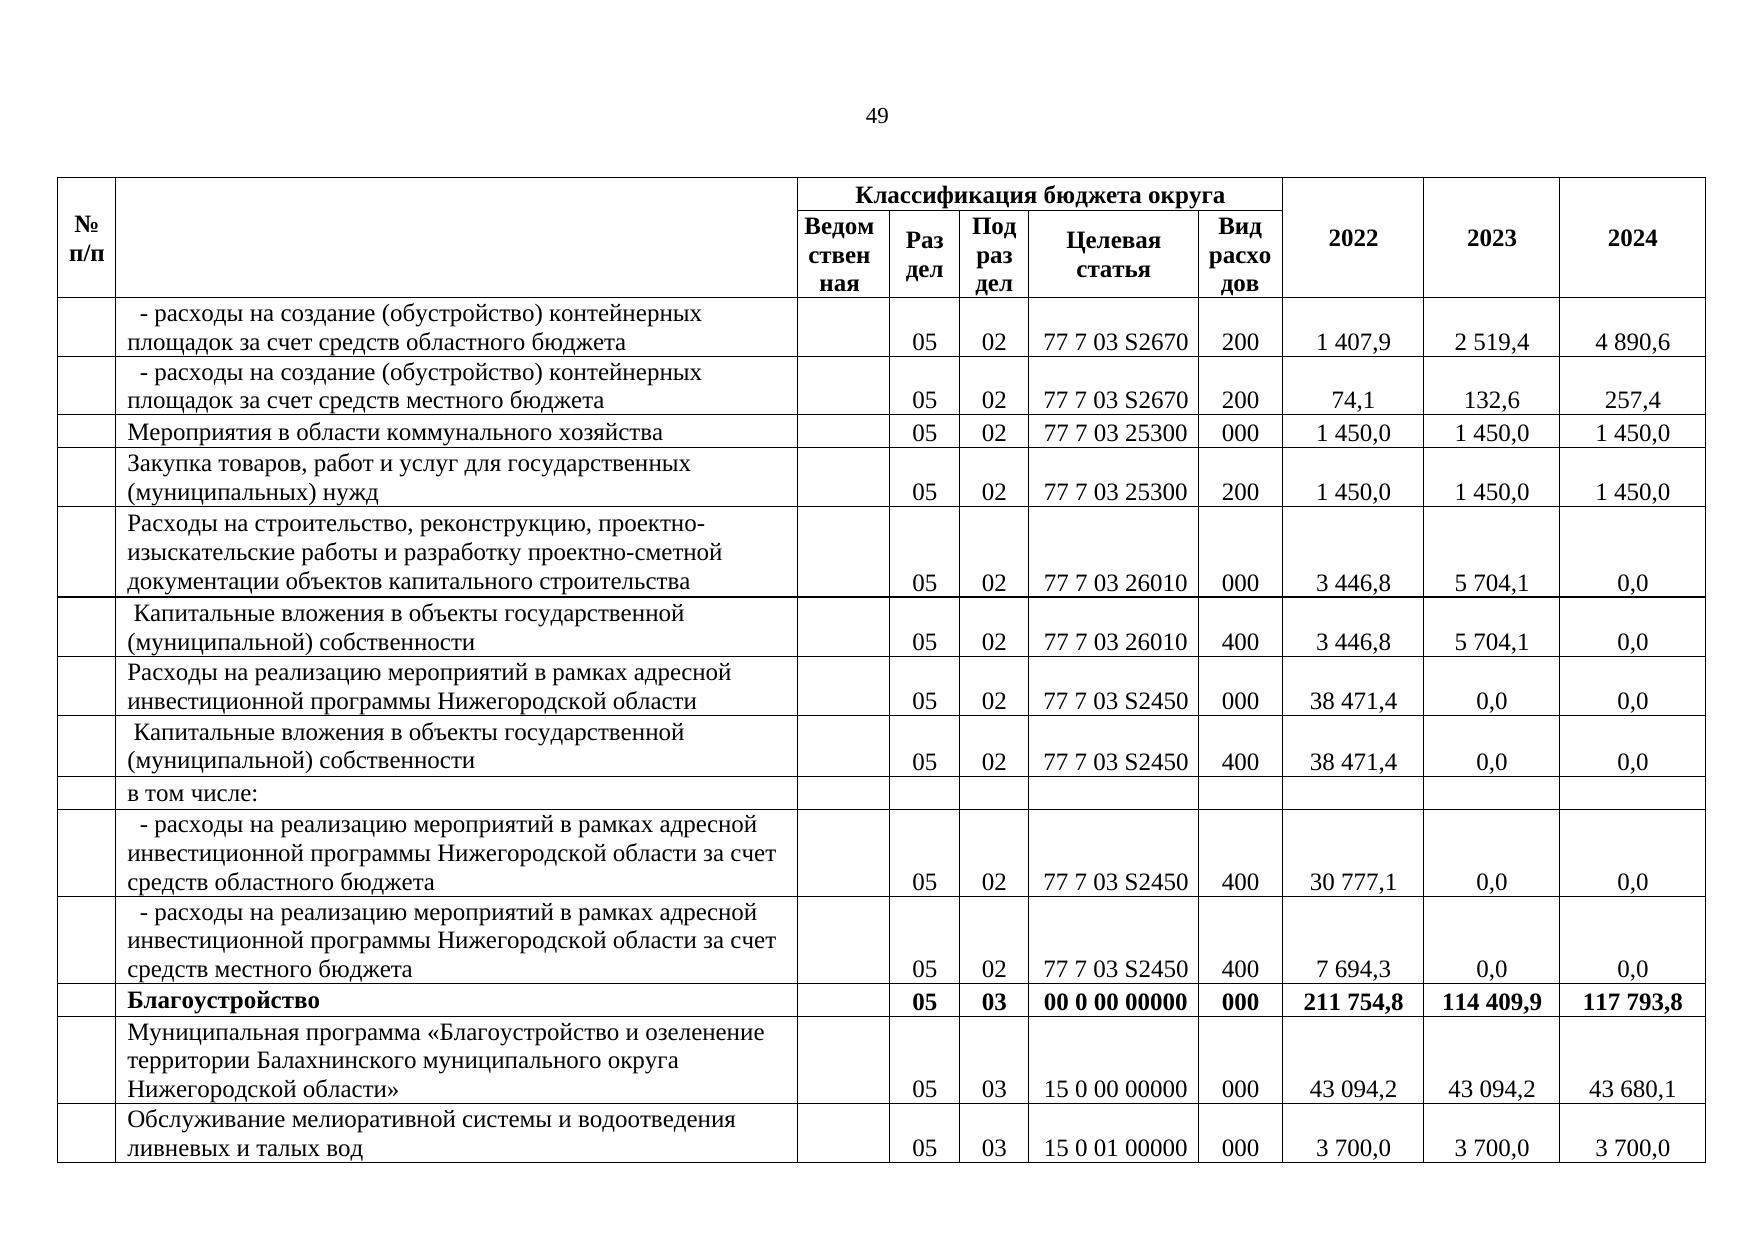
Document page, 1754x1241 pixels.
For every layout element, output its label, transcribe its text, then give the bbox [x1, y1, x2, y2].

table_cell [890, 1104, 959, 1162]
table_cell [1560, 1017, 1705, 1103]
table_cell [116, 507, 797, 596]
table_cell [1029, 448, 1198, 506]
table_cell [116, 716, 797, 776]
table_header № п/п [58, 178, 115, 297]
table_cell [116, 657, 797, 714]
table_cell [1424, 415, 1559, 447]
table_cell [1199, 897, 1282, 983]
table_cell Раз дел [890, 211, 959, 297]
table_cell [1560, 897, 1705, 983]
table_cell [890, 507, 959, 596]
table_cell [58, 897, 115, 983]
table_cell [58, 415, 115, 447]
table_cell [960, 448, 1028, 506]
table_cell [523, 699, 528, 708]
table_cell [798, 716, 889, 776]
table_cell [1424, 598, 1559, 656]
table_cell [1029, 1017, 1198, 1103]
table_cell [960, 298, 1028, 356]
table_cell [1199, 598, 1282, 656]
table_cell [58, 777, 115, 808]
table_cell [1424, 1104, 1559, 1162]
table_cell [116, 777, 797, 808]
table_header 2023 [1424, 178, 1559, 297]
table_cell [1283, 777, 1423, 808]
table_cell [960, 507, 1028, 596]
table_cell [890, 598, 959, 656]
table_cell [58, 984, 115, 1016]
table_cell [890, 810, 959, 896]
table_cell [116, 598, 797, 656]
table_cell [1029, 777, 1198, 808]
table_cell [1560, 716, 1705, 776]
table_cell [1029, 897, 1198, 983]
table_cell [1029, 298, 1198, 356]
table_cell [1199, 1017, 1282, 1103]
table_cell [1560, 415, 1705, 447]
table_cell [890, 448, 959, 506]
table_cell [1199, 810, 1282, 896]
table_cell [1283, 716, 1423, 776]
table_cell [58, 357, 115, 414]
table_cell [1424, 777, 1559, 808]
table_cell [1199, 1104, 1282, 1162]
table_cell Целевая статья [1029, 211, 1198, 297]
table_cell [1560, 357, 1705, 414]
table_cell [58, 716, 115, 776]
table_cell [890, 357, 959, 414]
table_header [116, 178, 797, 297]
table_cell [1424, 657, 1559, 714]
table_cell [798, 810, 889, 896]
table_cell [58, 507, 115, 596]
table_header 2022 [1283, 178, 1423, 297]
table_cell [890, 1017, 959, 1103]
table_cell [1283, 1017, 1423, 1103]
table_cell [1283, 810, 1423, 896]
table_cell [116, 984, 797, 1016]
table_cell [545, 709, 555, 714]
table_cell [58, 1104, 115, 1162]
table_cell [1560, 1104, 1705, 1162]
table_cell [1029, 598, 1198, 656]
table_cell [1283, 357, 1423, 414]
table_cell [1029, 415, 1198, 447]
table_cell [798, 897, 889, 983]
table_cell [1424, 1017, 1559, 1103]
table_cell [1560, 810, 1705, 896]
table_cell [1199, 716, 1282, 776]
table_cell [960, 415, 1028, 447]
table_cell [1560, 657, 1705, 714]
table_header Классификация бюджета округа [798, 178, 1282, 210]
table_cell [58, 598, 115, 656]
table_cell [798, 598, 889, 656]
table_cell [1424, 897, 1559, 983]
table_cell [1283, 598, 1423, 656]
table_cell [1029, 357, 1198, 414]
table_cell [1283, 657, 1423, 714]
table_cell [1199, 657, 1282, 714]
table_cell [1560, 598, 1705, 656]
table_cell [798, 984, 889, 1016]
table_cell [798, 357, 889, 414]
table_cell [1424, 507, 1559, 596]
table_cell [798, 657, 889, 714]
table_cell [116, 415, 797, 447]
table_cell Под раз дел [960, 211, 1028, 297]
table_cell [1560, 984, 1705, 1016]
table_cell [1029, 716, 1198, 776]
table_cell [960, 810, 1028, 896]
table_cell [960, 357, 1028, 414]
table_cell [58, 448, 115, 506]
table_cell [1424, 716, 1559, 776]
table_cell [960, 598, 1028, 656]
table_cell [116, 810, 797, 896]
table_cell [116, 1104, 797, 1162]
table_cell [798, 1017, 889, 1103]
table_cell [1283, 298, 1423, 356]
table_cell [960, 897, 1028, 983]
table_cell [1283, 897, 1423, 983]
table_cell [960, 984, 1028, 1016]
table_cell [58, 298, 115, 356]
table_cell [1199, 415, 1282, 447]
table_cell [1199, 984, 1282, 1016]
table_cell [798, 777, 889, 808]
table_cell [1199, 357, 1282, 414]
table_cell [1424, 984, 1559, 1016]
table_cell Ведом ствен ная [798, 211, 889, 297]
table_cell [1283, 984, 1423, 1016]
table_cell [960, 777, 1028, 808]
table_cell Вид расхо дов [1199, 211, 1282, 297]
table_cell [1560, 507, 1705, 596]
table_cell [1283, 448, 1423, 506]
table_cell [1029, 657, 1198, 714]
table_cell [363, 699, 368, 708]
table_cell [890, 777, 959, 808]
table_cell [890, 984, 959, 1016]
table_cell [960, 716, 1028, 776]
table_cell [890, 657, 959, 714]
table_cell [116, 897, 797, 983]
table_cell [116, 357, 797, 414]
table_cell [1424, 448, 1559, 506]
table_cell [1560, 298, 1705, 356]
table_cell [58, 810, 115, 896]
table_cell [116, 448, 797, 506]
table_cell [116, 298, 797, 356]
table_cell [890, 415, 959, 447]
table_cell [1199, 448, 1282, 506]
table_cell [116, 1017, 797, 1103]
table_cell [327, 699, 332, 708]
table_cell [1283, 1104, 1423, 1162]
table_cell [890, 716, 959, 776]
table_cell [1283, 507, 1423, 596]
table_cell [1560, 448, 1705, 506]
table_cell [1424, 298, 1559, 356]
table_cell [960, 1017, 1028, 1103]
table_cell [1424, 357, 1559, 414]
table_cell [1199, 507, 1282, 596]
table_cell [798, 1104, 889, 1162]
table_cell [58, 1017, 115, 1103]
table_header 2024 [1560, 178, 1705, 297]
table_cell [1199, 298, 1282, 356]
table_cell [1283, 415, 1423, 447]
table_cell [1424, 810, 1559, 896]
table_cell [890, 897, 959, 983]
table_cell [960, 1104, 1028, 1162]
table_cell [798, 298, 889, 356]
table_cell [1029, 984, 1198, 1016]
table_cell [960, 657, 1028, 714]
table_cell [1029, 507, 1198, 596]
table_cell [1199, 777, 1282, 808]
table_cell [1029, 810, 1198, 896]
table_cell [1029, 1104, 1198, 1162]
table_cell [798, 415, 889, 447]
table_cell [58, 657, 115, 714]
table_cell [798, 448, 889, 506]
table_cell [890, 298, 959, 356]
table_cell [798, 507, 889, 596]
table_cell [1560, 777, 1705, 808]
